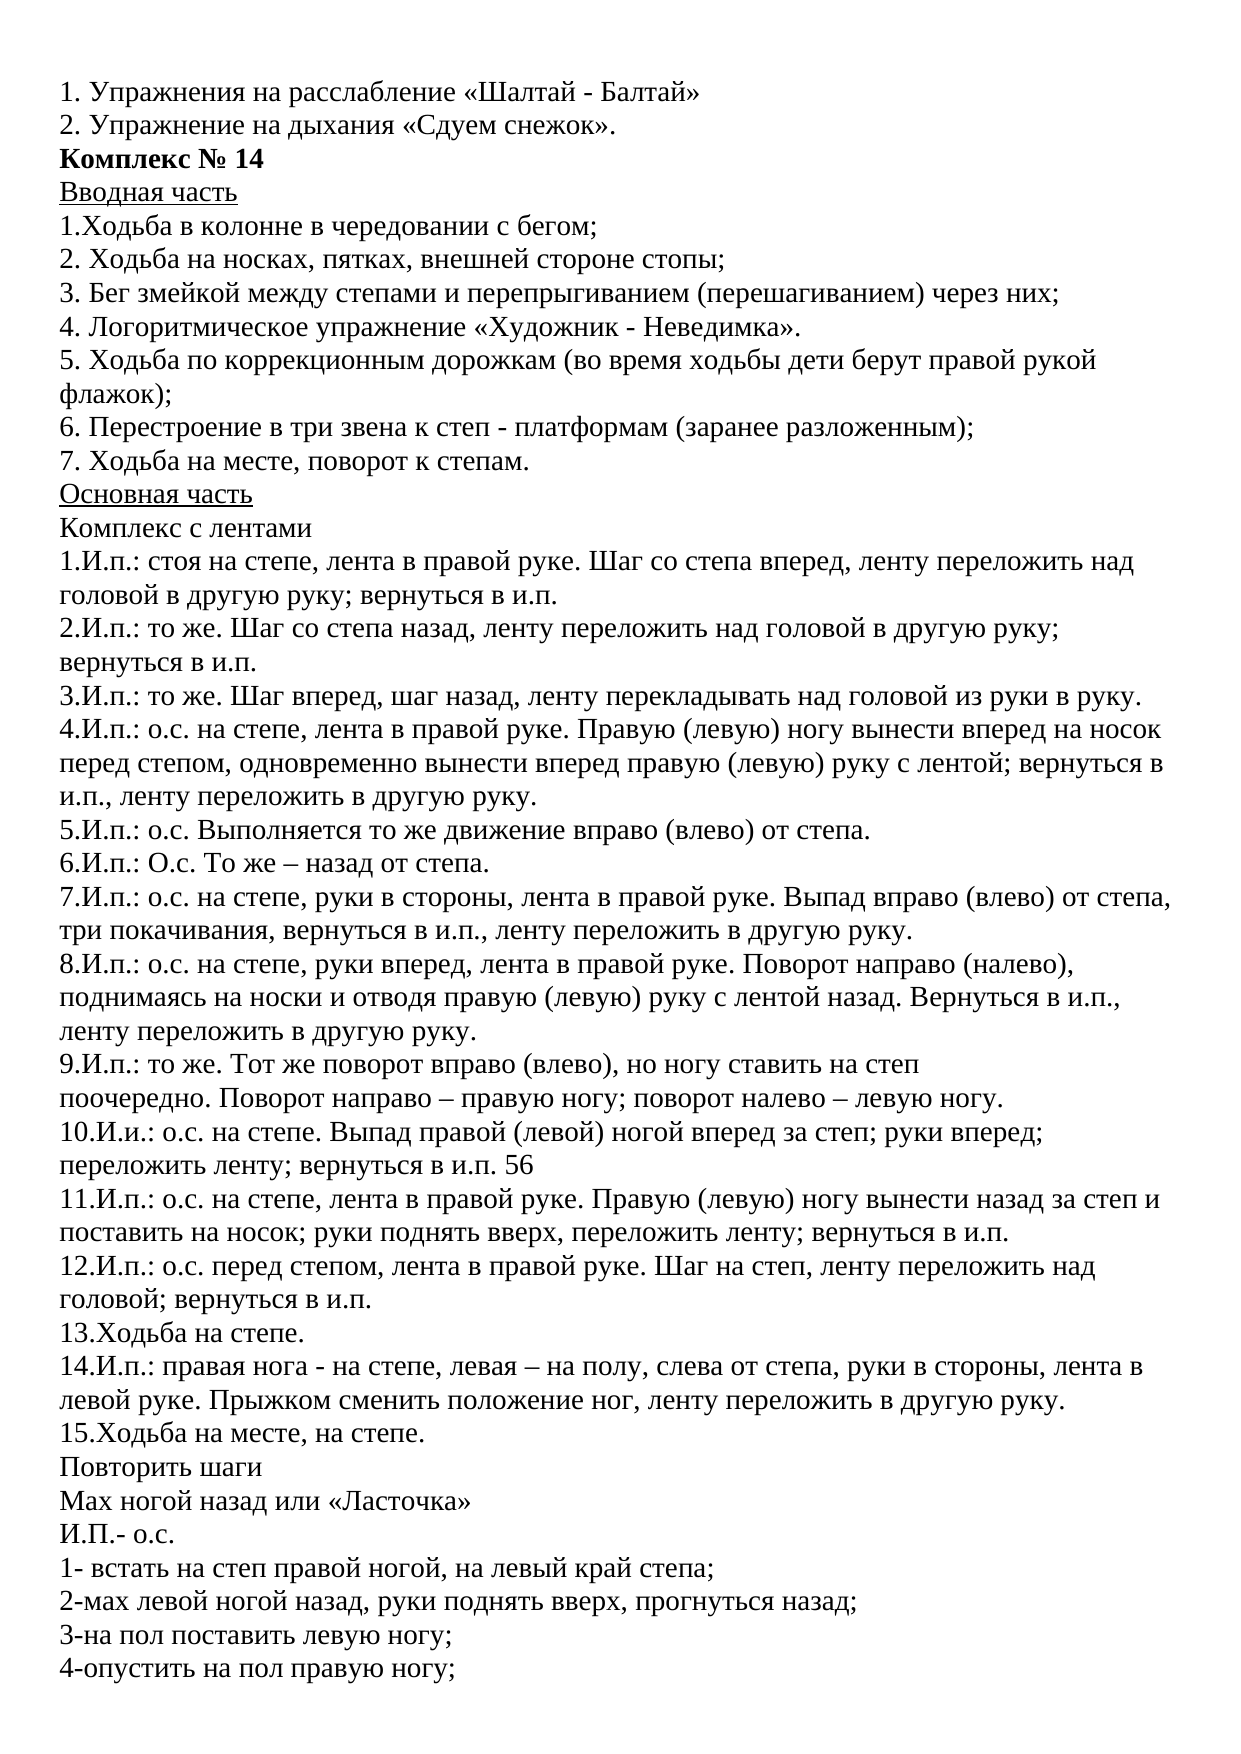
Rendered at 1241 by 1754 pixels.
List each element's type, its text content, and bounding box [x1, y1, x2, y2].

text 9.И.п.: то же. Тот же поворот вправо (влево), но ногу ставить на степ [59, 1047, 1181, 1080]
text 5. Ходьба по коррекционным дорожкам (во время ходьбы дети берут правой рукой флажок); [59, 342, 1181, 409]
text 4. Логоритмическое упражнение «Художник - Неведимка». [59, 309, 1181, 342]
text 14.И.п.: правая нога - на степе, левая – на полу, слева от степа, руки в стороны, лента в левой руке. Прыжком сменить положение ног, ленту переложить в другую руку. [59, 1348, 1181, 1416]
text 1.И.п.: стоя на степе, лента в правой руке. Шаг со степа вперед, ленту переложить над головой в другую руку; вернуться в и.п. [59, 543, 1181, 611]
text 2-мах левой ногой назад, руки поднять вверх, прогнуться назад; [59, 1583, 1181, 1617]
text 3.И.п.: то же. Шаг вперед, шаг назад, ленту перекладывать над головой из руки в руку. [59, 678, 1181, 711]
text Мах ногой назад или «Ласточка» [59, 1483, 1181, 1516]
text 1. Упражнения на расслабление «Шалтай - Балтай» [59, 74, 1181, 107]
text Основная часть [59, 476, 1181, 510]
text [59, 1550, 1181, 1583]
text И.П.- о.с. [59, 1516, 1181, 1550]
text 13.Ходьба на степе. [59, 1315, 1181, 1348]
text 3-на пол поставить левую ногу; [59, 1617, 1181, 1650]
text 7. Ходьба на месте, поворот к степам. [59, 443, 1181, 476]
text 4.И.п.: о.с. на степе, лента в правой руке. Правую (левую) ногу вынести вперед на носок перед степом, одновременно вынести вперед правую (левую) руку с лентой; вернуться в и.п., ленту переложить в другую руку. [59, 711, 1181, 812]
text 8.И.п.: о.с. на степе, руки вперед, лента в правой руке. Поворот направо (налево), поднимаясь на носки и отводя правую (левую) руку с лентой назад. Вернуться в и.п., ленту переложить в другую руку. [59, 946, 1181, 1047]
text 5.И.п.: о.с. Выполняется то же движение вправо (влево) от степа. [59, 812, 1181, 845]
text 6.И.п.: О.с. То же – назад от степа. [59, 845, 1181, 879]
text 4-опустить на пол правую ногу; [59, 1650, 1181, 1684]
text 1.Ходьба в колонне в чередовании с бегом; [59, 208, 1181, 242]
text Комплекс с лентами [59, 510, 1181, 543]
text Повторить шаги [59, 1449, 1181, 1483]
text 15.Ходьба на месте, на степе. [59, 1416, 1181, 1449]
text 2.И.п.: то же. Шаг со степа назад, ленту переложить над головой в другую руку; вернуться в и.п. [59, 611, 1181, 678]
text 2. Ходьба на носках, пятках, внешней стороне стопы; [59, 242, 1181, 275]
text 2. Упражнение на дыхания «Сдуем снежок». [59, 107, 1181, 141]
text поочередно. Поворот направо – правую ногу; поворот налево – левую ногу. [59, 1080, 1181, 1114]
text Вводная часть [59, 174, 1181, 208]
text 3. Бег змейкой между степами и перепрыгиванием (перешагиванием) через них; [59, 275, 1181, 309]
text 7.И.п.: о.с. на степе, руки в стороны, лента в правой руке. Выпад вправо (влево) от степа, три покачивания, вернуться в и.п., ленту переложить в другую руку. [59, 879, 1181, 946]
text 11.И.п.: о.с. на степе, лента в правой руке. Правую (левую) ногу вынести назад за степ и поставить на носок; руки поднять вверх, переложить ленту; вернуться в и.п. [59, 1181, 1181, 1248]
text 10.И.и.: о.с. на степе. Выпад правой (левой) ногой вперед за степ; руки вперед; переложить ленту; вернуться в и.п. 56 [59, 1114, 1181, 1181]
text 12.И.п.: о.с. перед степом, лента в правой руке. Шаг на степ, ленту переложить над головой; вернуться в и.п. [59, 1248, 1181, 1315]
text 6. Перестроение в три звена к степ - платформам (заранее разложенным); [59, 409, 1181, 443]
text Комплекс № 14 [59, 141, 1181, 174]
